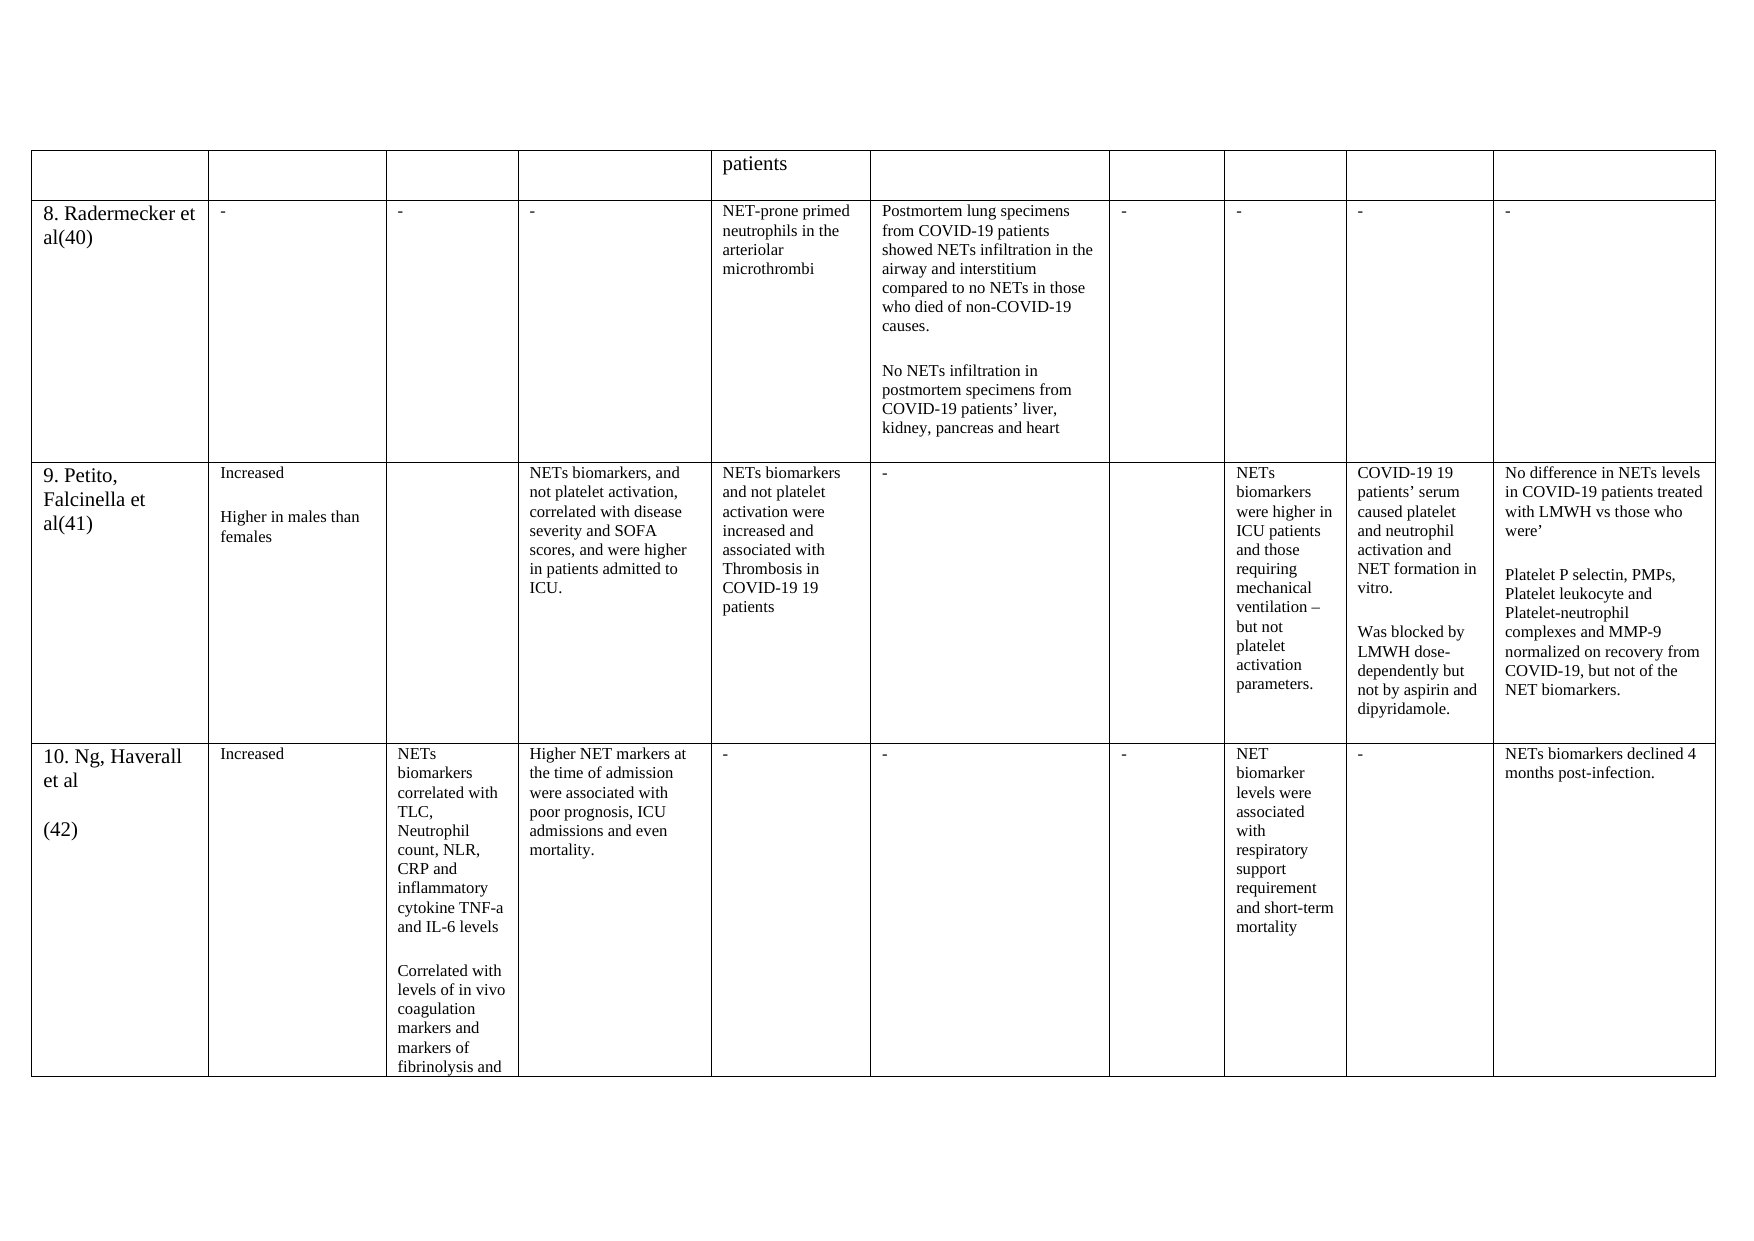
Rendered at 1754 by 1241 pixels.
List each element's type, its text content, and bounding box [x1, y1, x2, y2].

table_cell - [1110, 151, 1224, 200]
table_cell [712, 151, 870, 200]
table_cell - [519, 201, 711, 462]
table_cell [519, 744, 711, 1076]
table_cell - [387, 151, 518, 200]
table_cell [387, 463, 518, 743]
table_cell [32, 151, 208, 200]
table_cell - [209, 201, 386, 462]
table_cell No difference in NETs levels in COVID-19 patients treated with LMWH vs those who were’ Platelet P selectin, PMPs, Platelet leukocyte and Platelet-neutrophil complexes and MMP-9 normalized on recovery from COVID-19, but not of the NET biomarkers. [1494, 463, 1715, 743]
table_cell - [1494, 151, 1715, 200]
table_cell NETs biomarkers were higher in ICU patients and those requiring mechanical ventilation – but not platelet activation parameters. [1225, 463, 1346, 743]
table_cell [32, 744, 208, 1076]
table_cell - [387, 201, 518, 462]
table_cell - [1347, 151, 1493, 200]
table_cell - [1110, 201, 1224, 462]
table_cell - [209, 151, 386, 200]
table_cell 9. Petito, Falcinella et al(41) [32, 463, 208, 743]
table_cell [519, 151, 711, 200]
table_cell NETs biomarkers, and not platelet activation, correlated with disease severity and SOFA scores, and were higher in patients admitted to ICU. [519, 463, 711, 743]
table_cell - [1347, 201, 1493, 462]
table_cell - [1347, 744, 1493, 1076]
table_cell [1494, 744, 1715, 1076]
table_cell - [871, 463, 1109, 743]
table_cell Postmortem lung specimens from COVID-19 patients showed NETs infiltration in the airway and interstitium compared to no NETs in those who died of non-COVID-19 causes. No NETs infiltration in postmortem specimens from COVID-19 patients’ liver, kidney, pancreas and heart [871, 201, 1109, 462]
table_cell - [712, 744, 870, 1076]
table_cell 8. Radermecker et al(40) [32, 201, 208, 462]
table_cell - [1494, 201, 1715, 462]
table_cell - [1110, 744, 1224, 1076]
table_cell - [871, 744, 1109, 1076]
table_cell NETs biomarkers and not platelet activation were increased and associated with Thrombosis in COVID-19 19 patients [712, 463, 870, 743]
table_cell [1225, 744, 1346, 1076]
table_cell - [1225, 201, 1346, 462]
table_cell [387, 744, 518, 1076]
table_cell - [1225, 151, 1346, 200]
table_cell Increased Higher in males than females [209, 463, 386, 743]
table_cell COVID-19 19 patients’ serum caused platelet and neutrophil activation and NET formation in vitro. Was blocked by LMWH dose-dependently but not by aspirin and dipyridamole. [1347, 463, 1493, 743]
table_cell NET-prone primed neutrophils in the arteriolar microthrombi [712, 201, 870, 462]
table_cell Increased [209, 744, 386, 1076]
table_cell - [871, 151, 1109, 200]
table_cell [1110, 463, 1224, 743]
